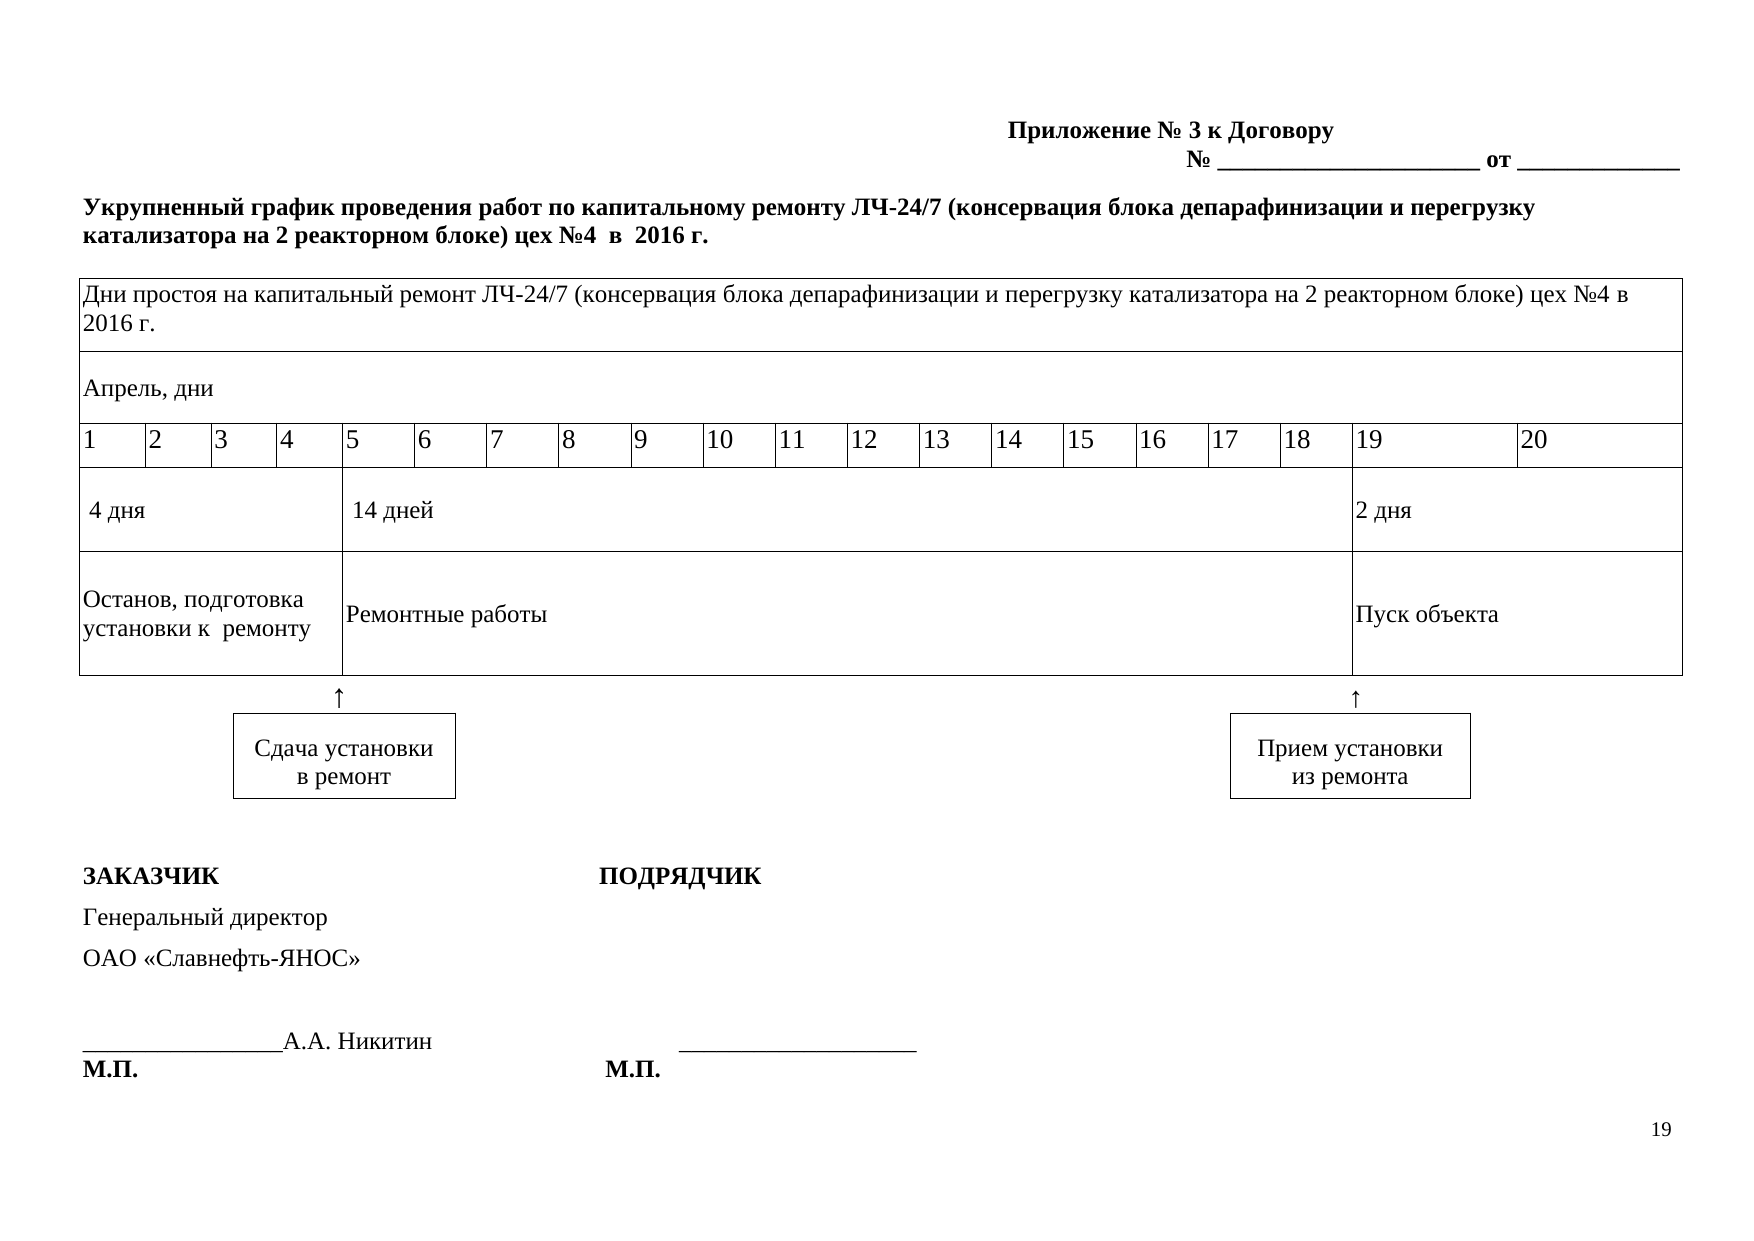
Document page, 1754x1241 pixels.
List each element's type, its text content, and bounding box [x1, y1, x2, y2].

table_cell Останов, подготовка установки к ремонту [80, 552, 342, 675]
table_cell 6 [415, 424, 486, 467]
table_cell 14 [992, 424, 1063, 467]
text М.П. М.П. [83, 1054, 1671, 1083]
text ЗАКАЗЧИК ПОДРЯДЧИК [83, 861, 1671, 889]
text ________________А.А. Никитин ___________________ [83, 1026, 1671, 1054]
table_cell 2 [146, 424, 211, 467]
table_cell 7 [487, 424, 558, 467]
table_cell 4 дня [80, 468, 342, 551]
table_cell 8 [559, 424, 631, 467]
table_cell 5 [343, 424, 414, 467]
table_cell 12 [848, 424, 919, 467]
text ОАО «Славнефть-ЯНОС» [83, 943, 1671, 972]
text ↑ ↑ [83, 676, 1671, 714]
table_cell 3 [212, 424, 276, 467]
table_cell 13 [920, 424, 991, 467]
text Генеральный директор [83, 902, 1671, 931]
table_cell Пуск объекта [1353, 552, 1682, 675]
table_cell 4 [277, 424, 342, 467]
table_cell 17 [1209, 424, 1280, 467]
table_cell Дни простоя на капитальный ремонт ЛЧ-24/7 (консервация блока депарафинизации и перегрузку катализатора на 2 реакторном блоке) цех №4 в 2016 г. [80, 279, 1682, 351]
table_cell 14 дней [343, 468, 1352, 551]
table_cell 16 [1137, 424, 1208, 467]
table_cell 20 [1518, 424, 1682, 467]
table_cell 10 [704, 424, 775, 467]
table_cell 15 [1064, 424, 1136, 467]
table_cell 19 [1353, 424, 1517, 467]
table_cell Апрель, дни [80, 352, 1682, 423]
table_cell 1 [80, 424, 145, 467]
table_header Приложение № 3 к Договору № _____________________ от _____________ Укрупненный график проведения работ по капитальному ремонту ЛЧ-24/7 (консервация блока депарафинизации и перегрузку катализатора на 2 реакторном блоке) цех №4 в 2016 г. [80, 115, 1682, 278]
table_cell Ремонтные работы [343, 552, 1352, 675]
table_cell 11 [776, 424, 847, 467]
table_cell 9 [632, 424, 703, 467]
table_cell 2 дня [1353, 468, 1682, 551]
table_cell 18 [1281, 424, 1352, 467]
